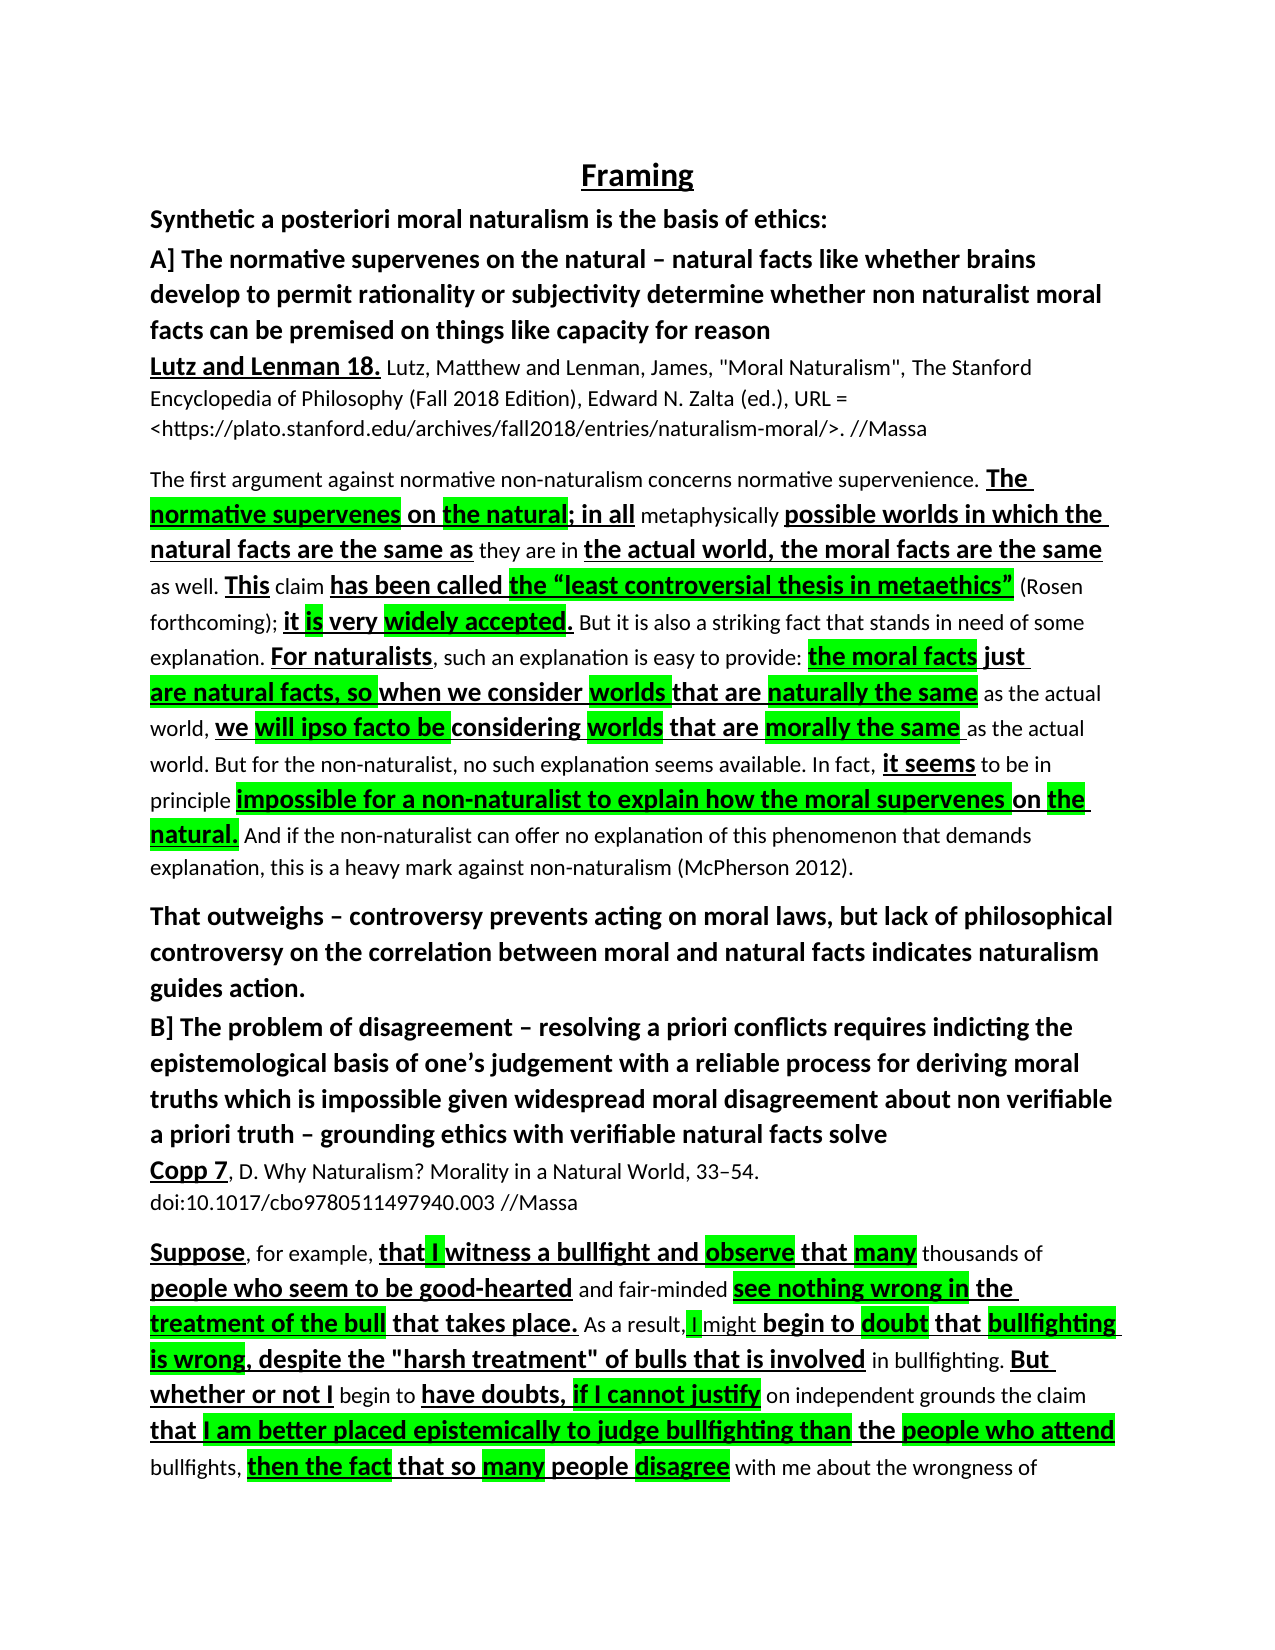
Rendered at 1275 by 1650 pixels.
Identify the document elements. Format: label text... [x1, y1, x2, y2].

text The first argument against normative non-naturalism concerns normative supervenience. The normative supervenes on the natural; in all metaphysically possible worlds in which the natural facts are the same as they are in the actual world, the moral facts are the same as well. This claim has been called the “least controversial thesis in metaethics” (Rosen forthcoming); it is very widely accepted. But it is also a striking fact that stands in need of some explanation. For naturalists, such an explanation is easy to provide: the moral facts just are natural facts, so when we consider worlds that are naturally the same as the actual world, we will ipso facto be considering worlds that are morally the same as the actual world. But for the non-naturalist, no such explanation seems available. In fact, it seems to be in principle impossible for a non-naturalist to explain how the moral supervenes on the natural. And if the non-naturalist can offer no explanation of this phenomenon that demands explanation, this is a heavy mark against non-naturalism (McPherson 2012). [150, 461, 1125, 881]
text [150, 1235, 1125, 1482]
subtitle A] The normative supervenes on the natural – natural facts like whether brains develop to permit rationality or subjectivity determine whether non naturalist moral facts can be premised on things like capacity for reason [150, 242, 1125, 346]
text Lutz and Lenman 18. Lutz, Matthew and Lenman, James, "Moral Naturalism", The Stanford Encyclopedia of Philosophy (Fall 2018 Edition), Edward N. Zalta (ed.), URL = <https://plato.stanford.edu/archives/fall2018/entries/naturalism-moral/>. //Massa [150, 349, 1125, 442]
subtitle B] The problem of disagreement – resolving a priori conflicts requires indicting the epistemological basis of one’s judgement with a reliable process for deriving moral truths which is impossible given widespread moral disagreement about non verifiable a priori truth – grounding ethics with verifiable natural facts solve [150, 1011, 1125, 1151]
text Copp 7, D. Why Naturalism? Morality in a Natural World, 33–54. doi:10.1017/cbo9780511497940.003 //Massa [150, 1153, 1125, 1216]
subtitle Framing [150, 154, 1125, 195]
subtitle That outweighs – controversy prevents acting on moral laws, but lack of philosophical controversy on the correlation between moral and natural facts indicates naturalism guides action. [150, 899, 1125, 1004]
subtitle Synthetic a posteriori moral naturalism is the basis of ethics: [150, 202, 1125, 235]
